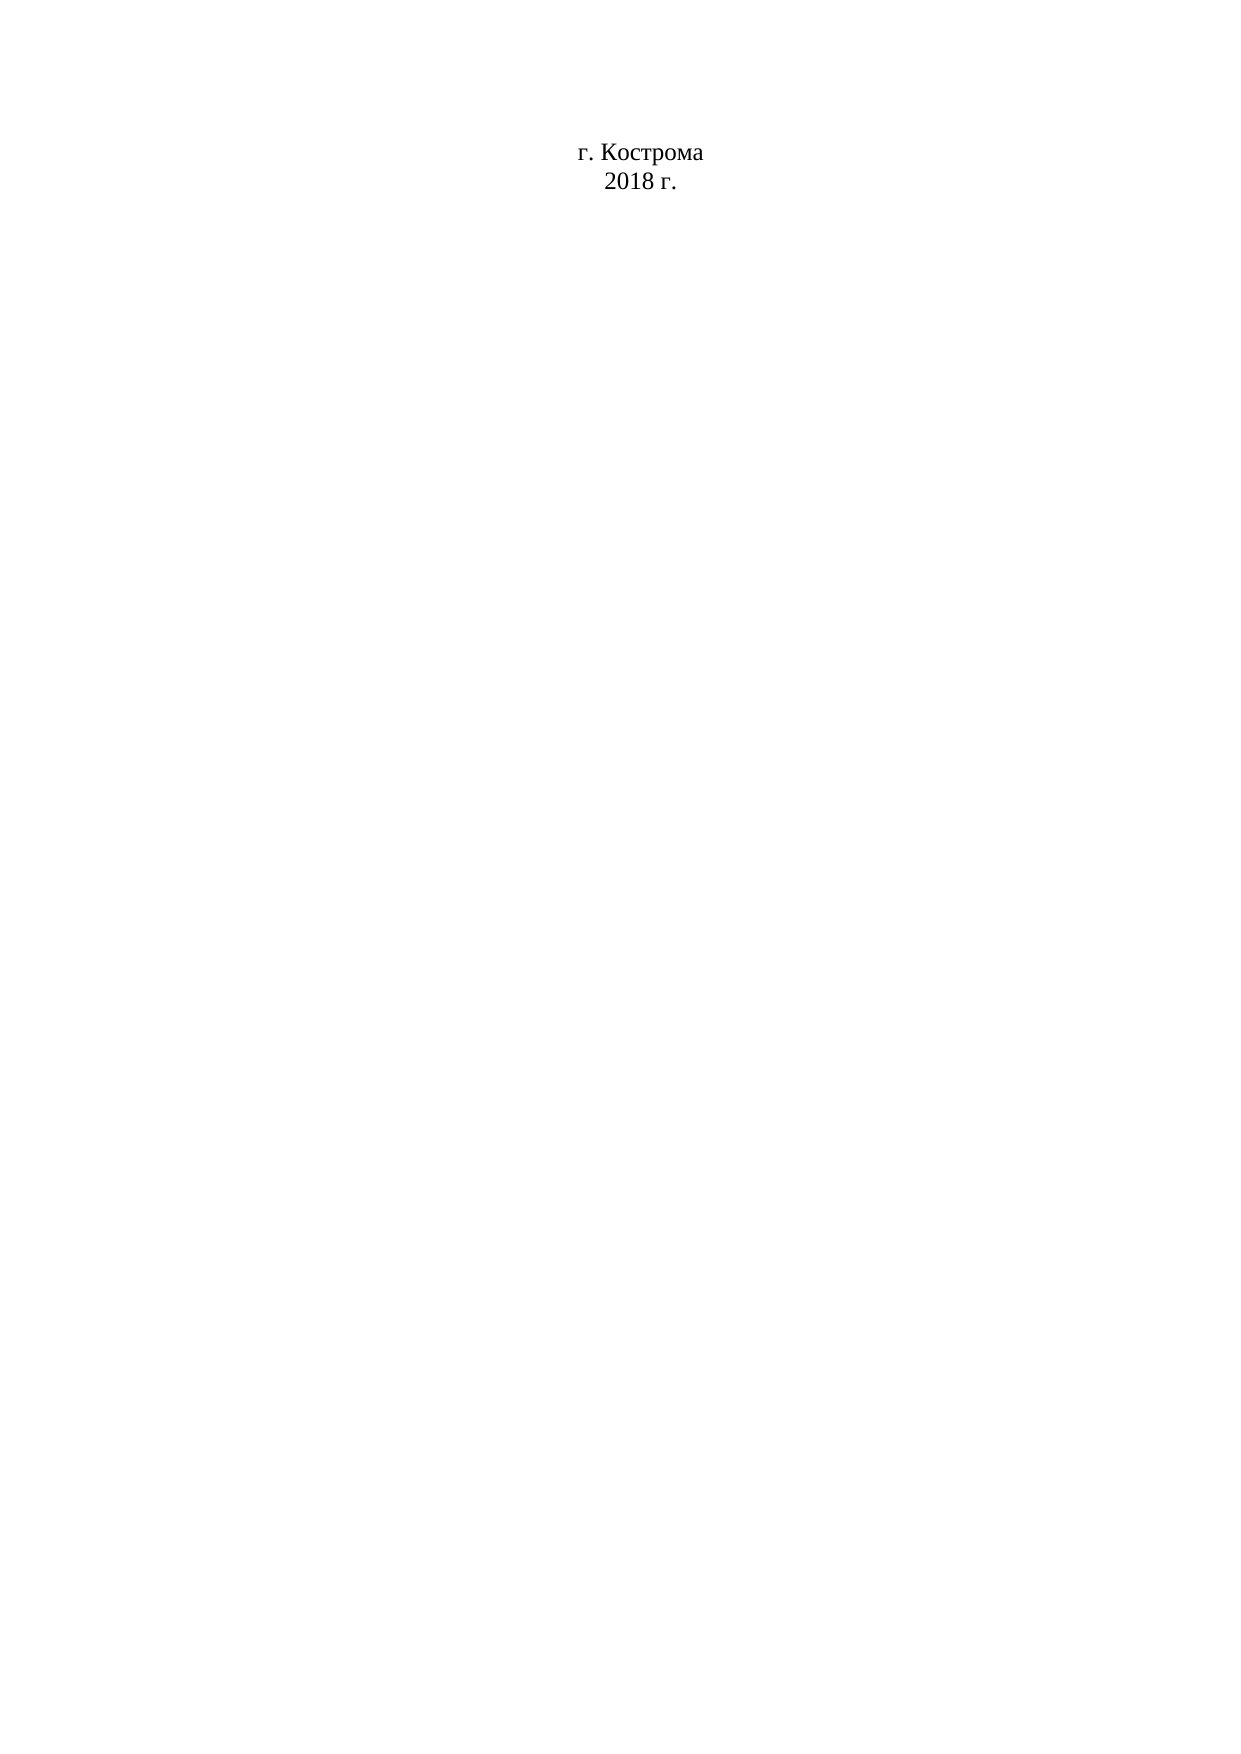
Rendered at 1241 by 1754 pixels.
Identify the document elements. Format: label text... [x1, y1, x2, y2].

text г. Кострома 2018 г. [129, 137, 1152, 195]
